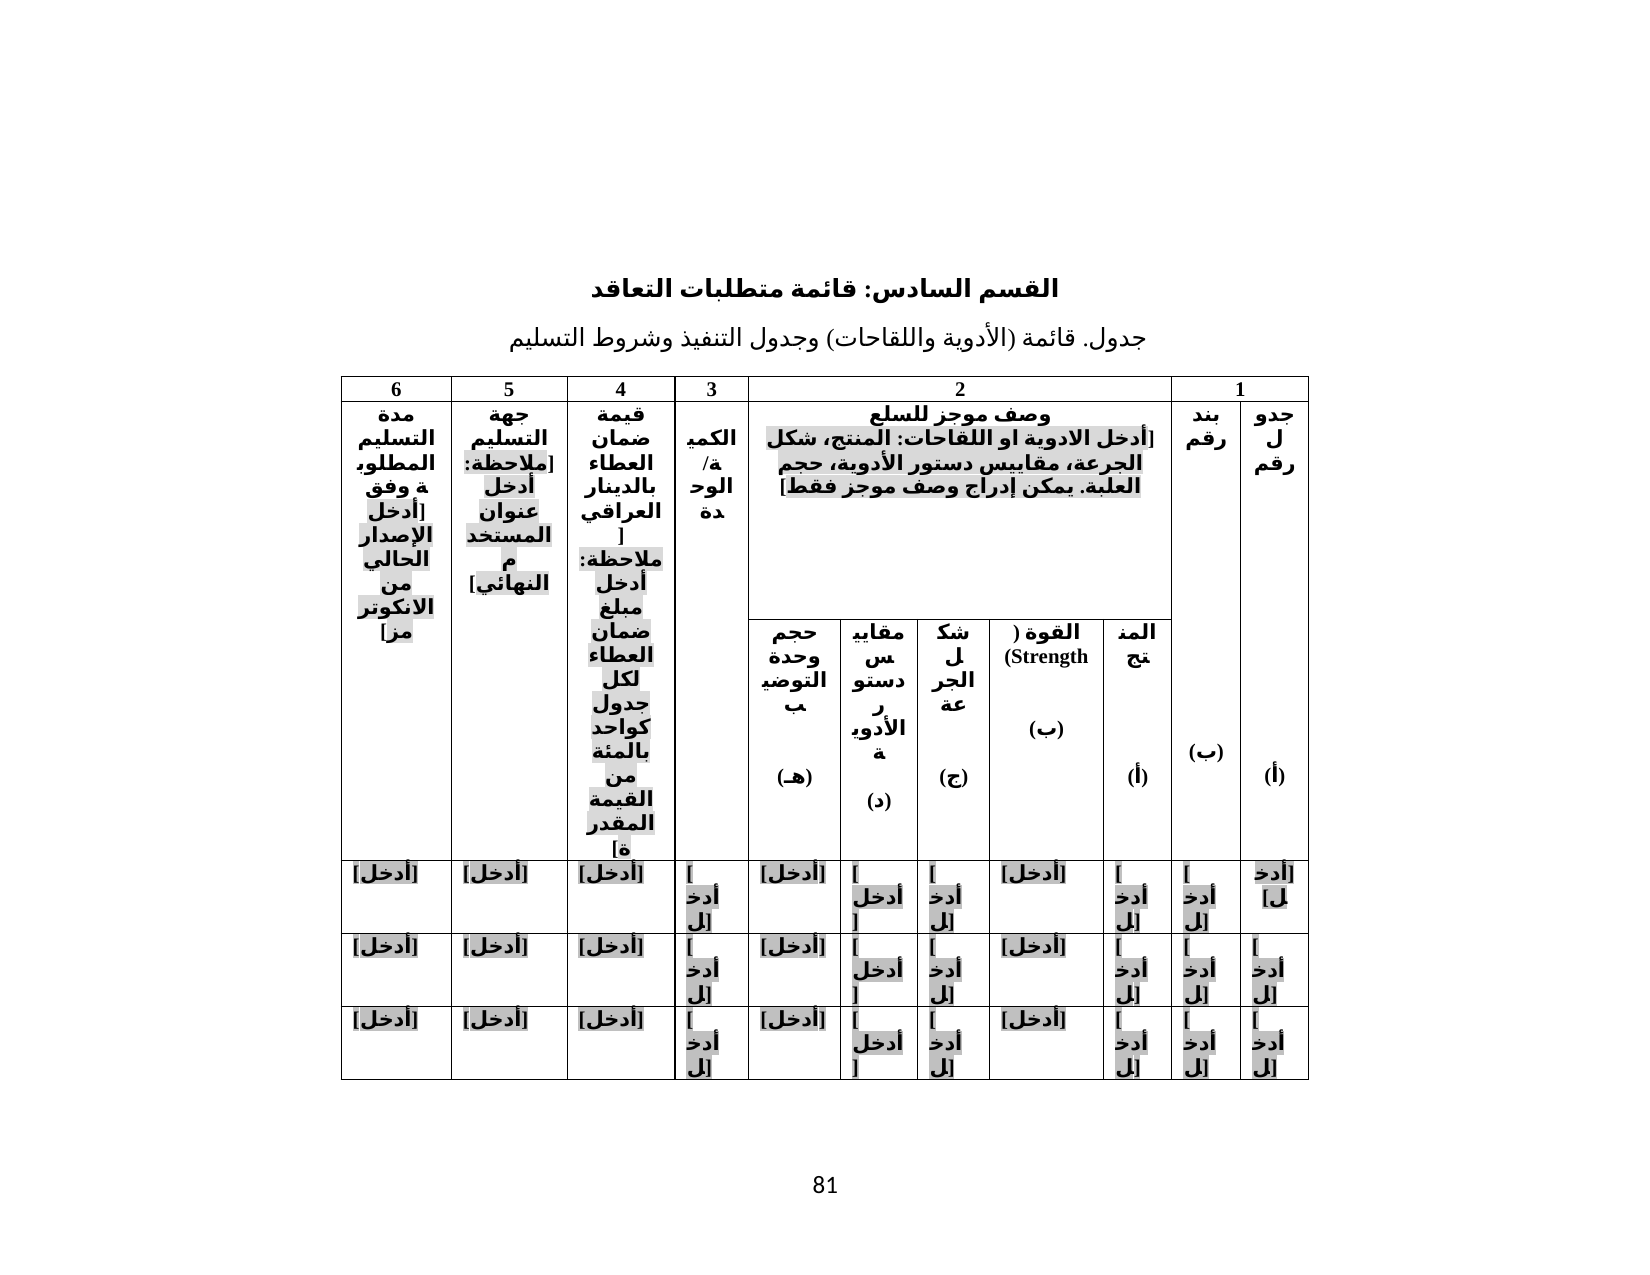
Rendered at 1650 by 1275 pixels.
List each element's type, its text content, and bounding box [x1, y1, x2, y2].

table_cell [أدخل] [859, 1007, 917, 1079]
table_cell [أدخل] [749, 934, 840, 1006]
table_cell [أدخل] [918, 861, 989, 933]
table_cell [أدخل] [568, 861, 674, 933]
table_header 5 [452, 377, 567, 401]
table_cell المنتج (أ) [1104, 620, 1171, 859]
table_cell [أدخل] [568, 934, 674, 1006]
table_cell [أدخل] [1190, 934, 1240, 1006]
table_cell وصف موجز للسلع [أدخل الادوية او اللقاحات: المنتج، شكل الجرعة، مقاييس دستور الأدوية، حجم العلبة. يمكن إدراج وصف موجز فقط] [749, 402, 1171, 619]
table_cell [أدخل] [676, 861, 748, 933]
table_cell [أدخل] [452, 1007, 567, 1079]
table_cell [أدخل] [1190, 1007, 1240, 1079]
text جدول. قائمة (الأدوية واللقاحات) وجدول التنفيذ وشروط التسليم [180, 323, 1470, 352]
table_cell [أدخل] [1172, 861, 1240, 933]
table_cell [أدخل] [749, 861, 840, 933]
table_cell [أدخل] [841, 861, 917, 933]
table_cell [أدخل] [342, 934, 451, 1006]
table_header 1 [1172, 377, 1308, 401]
table_cell [أدخل] [1122, 934, 1171, 1006]
table_cell مدة التسليم المطلوبة وفق [أدخل الإصدار الحالي من الانكوترمز] [342, 402, 451, 859]
table_cell [أدخل] [693, 1007, 748, 1079]
table_cell [أدخل] [749, 1007, 840, 1079]
table_cell [أدخل] [990, 934, 1103, 1006]
table_cell [أدخل] [342, 861, 451, 933]
table_cell [أدخل] [1104, 861, 1171, 933]
table_cell جدول رقم (أ) [1241, 402, 1308, 859]
table_cell جهة التسليم [ملاحظة: أدخل عنوان المستخدم النهائي] [452, 402, 567, 859]
table_cell القوة (Strength) (ب) [990, 620, 1103, 859]
text القسم السادس: قائمة متطلبات التعاقد [180, 274, 1470, 302]
table_cell [أدخل] [1259, 1007, 1308, 1079]
table_cell [أدخل] [568, 1007, 674, 1079]
table_cell [أدخل] [693, 934, 748, 1006]
table_header 4 [568, 377, 674, 401]
table_cell الكمية/ الوحدة [676, 402, 748, 859]
table_cell [أدخل] [859, 934, 917, 1006]
table_cell [أدخل] [990, 1007, 1103, 1079]
table_cell قيمة ضمان العطاء بالدينار العراقي [ملاحظة: أدخل مبلغ ضمان العطاء لكل جدول كواحد بالمئة من القيمة المقدرة] [568, 402, 674, 859]
table_cell [أدخل] [1241, 861, 1308, 933]
table_cell [أدخل] [936, 934, 989, 1006]
table_header 6 [342, 377, 451, 401]
table_cell مقاييس دستور الأدوية (د) [841, 620, 917, 859]
table_cell [أدخل] [990, 861, 1103, 933]
table_cell بند رقم (ب) [1172, 402, 1240, 859]
table_cell شكل الجرعة (ج) [918, 620, 989, 859]
table_cell [أدخل] [936, 1007, 989, 1079]
table_cell [أدخل] [1122, 1007, 1171, 1079]
table_cell [أدخل] [1259, 934, 1308, 1006]
table_cell [أدخل] [342, 1007, 451, 1079]
table_cell حجم وحدة التوضيب (هـ) [749, 620, 840, 859]
table_cell [أدخل] [452, 934, 567, 1006]
table_header 2 [749, 377, 1171, 401]
table_cell [أدخل] [452, 861, 567, 933]
table_header 3 [676, 377, 748, 401]
